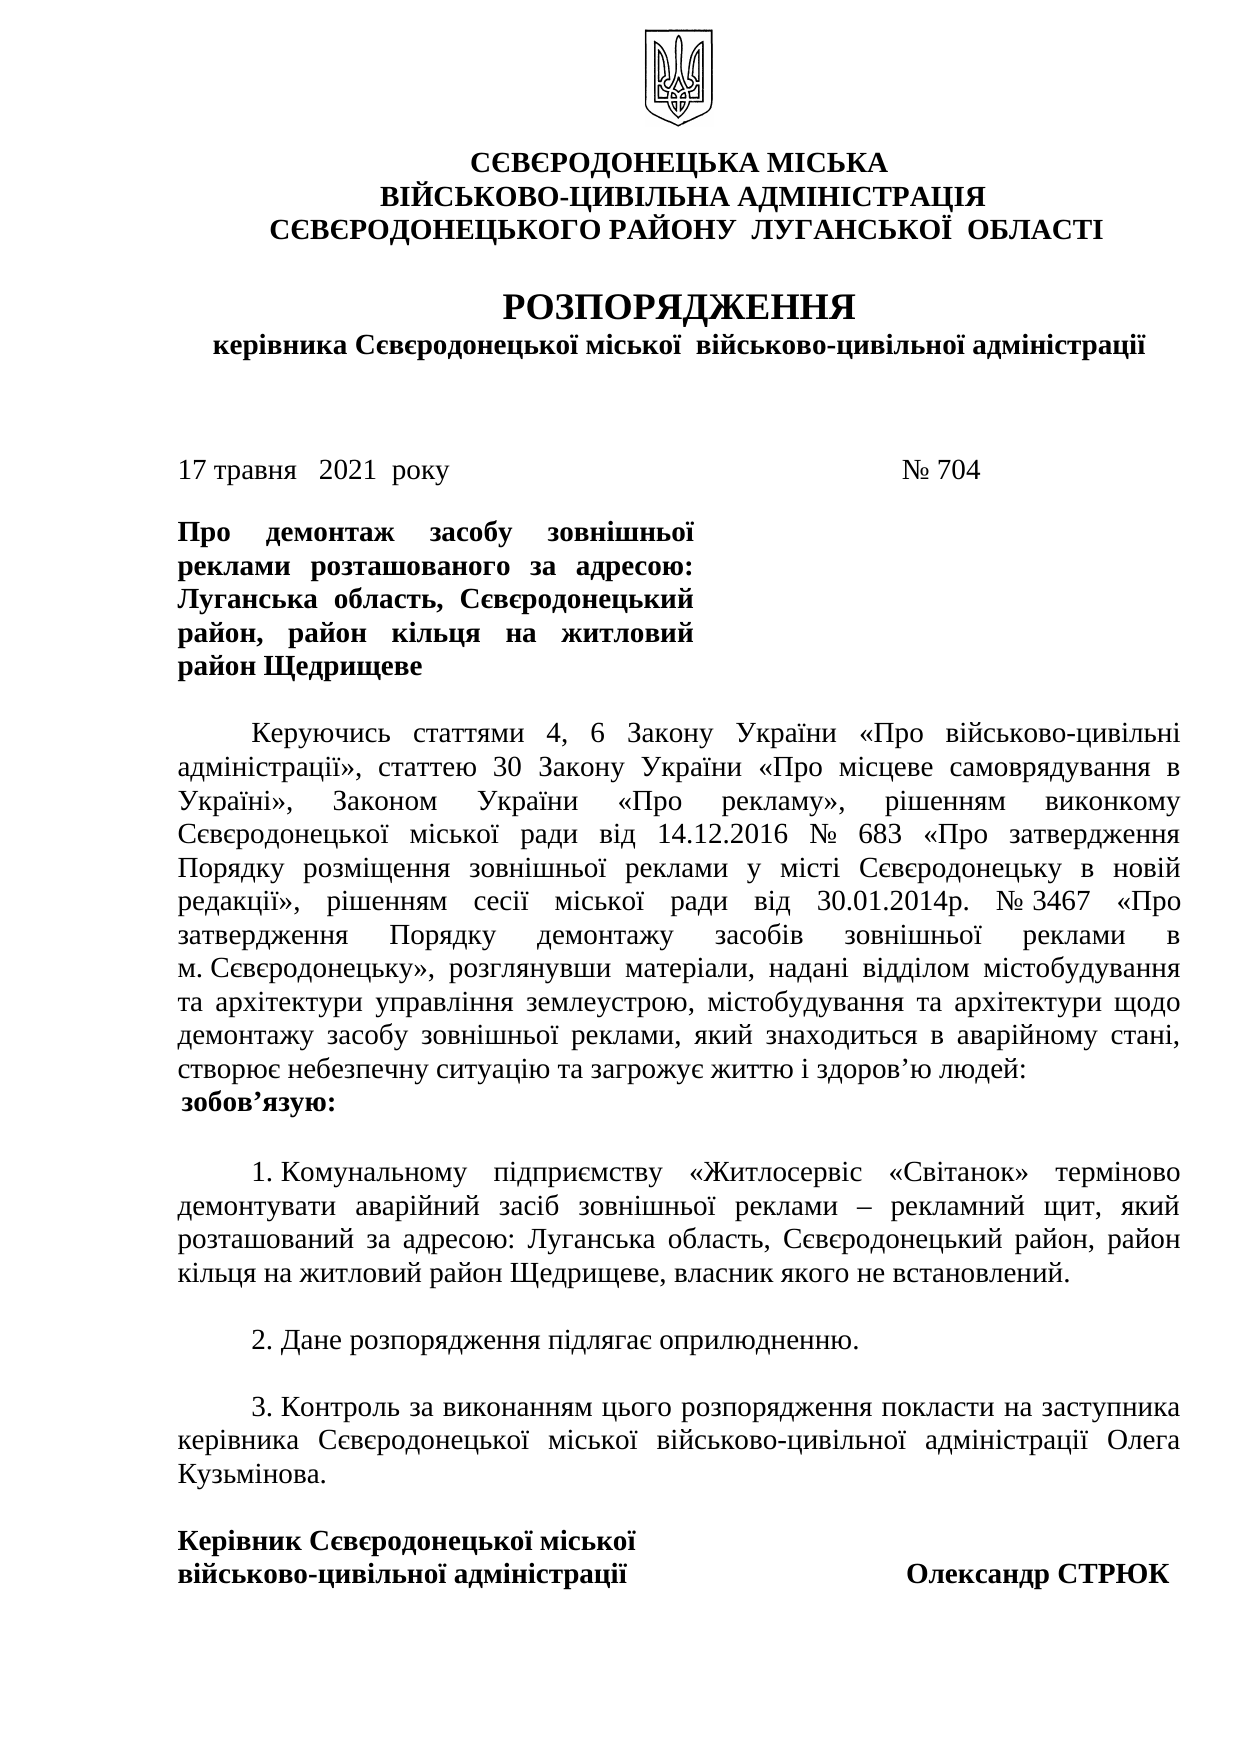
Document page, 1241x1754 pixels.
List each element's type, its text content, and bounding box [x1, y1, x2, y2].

list Дане розпорядження підлягає оприлюдненню. [177, 1322, 1181, 1355]
text Керівник Сєвєродонецької міської [177, 1523, 1181, 1557]
text СЄВЄРОДОНЕЦЬКОГО РАЙОНУ ЛУГАНСЬКОЇ ОБЛАСТІ [177, 212, 1181, 246]
text керівника Сєвєродонецької міської військово-цивільної адміністрації [177, 327, 1181, 361]
text зобов’язую: [181, 1084, 1181, 1118]
text 17 травня 2021 року № 704 [177, 452, 1181, 486]
text Керуючись статтями 4, 6 Закону України «Про військово-цивільні адміністрації», статтею 30 Закону України «Про місцеве самоврядування в Україні», Законом України «Про рекламу», рішенням виконкому Сєвєродонецької міської ради від 14.12.2016 № 683 «Про затвердження Порядку розміщення зовнішньої реклами у місті Сєвєродонецьку в новій редакції», рішенням сесії міської ради від 30.01.2014р. № 3467 «Про затвердження Порядку демонтажу засобів зовнішньої реклами в м. Сєвєродонецьку», розглянувши матеріали, надані відділом містобудування та архітектури управління землеустрою, містобудування та архітектури щодо демонтажу засобу зовнішньої реклами, який знаходиться в аварійному стані, створює небезпечну ситуацію та загрожує життю і здоров’ю людей: [177, 716, 1181, 1084]
text військово-цивільної адміністрації Олександр СТРЮК [177, 1557, 1181, 1590]
list Комунальному підприємству «Житлосервіс «Світанок» терміново демонтувати аварійний засіб зовнішньої реклами – рекламний щит, який розташований за адресою: Луганська область, Сєвєродонецький район, район кільця на житловий район Щедрищеве, власник якого не встановлений. [177, 1154, 1181, 1288]
text ВІЙСЬКОВО-ЦИВІЛЬНА АДМІНІСТРАЦІЯ [177, 179, 1181, 212]
title РОЗПОРЯДЖЕННЯ [177, 284, 1181, 327]
list Контроль за виконанням цього розпорядження покласти на заступника керівника Сєвєродонецької міської військово-цивільної адміністрації Олега Кузьмінова. [177, 1389, 1181, 1489]
text СЄВЄРОДОНЕЦЬКА МІСЬКА [177, 145, 1181, 179]
text Про демонтаж засобу зовнішньої реклами розташованого за адресою: Луганська область, Сєвєродонецький район, район кільця на житловий район Щедрищеве [177, 514, 694, 682]
